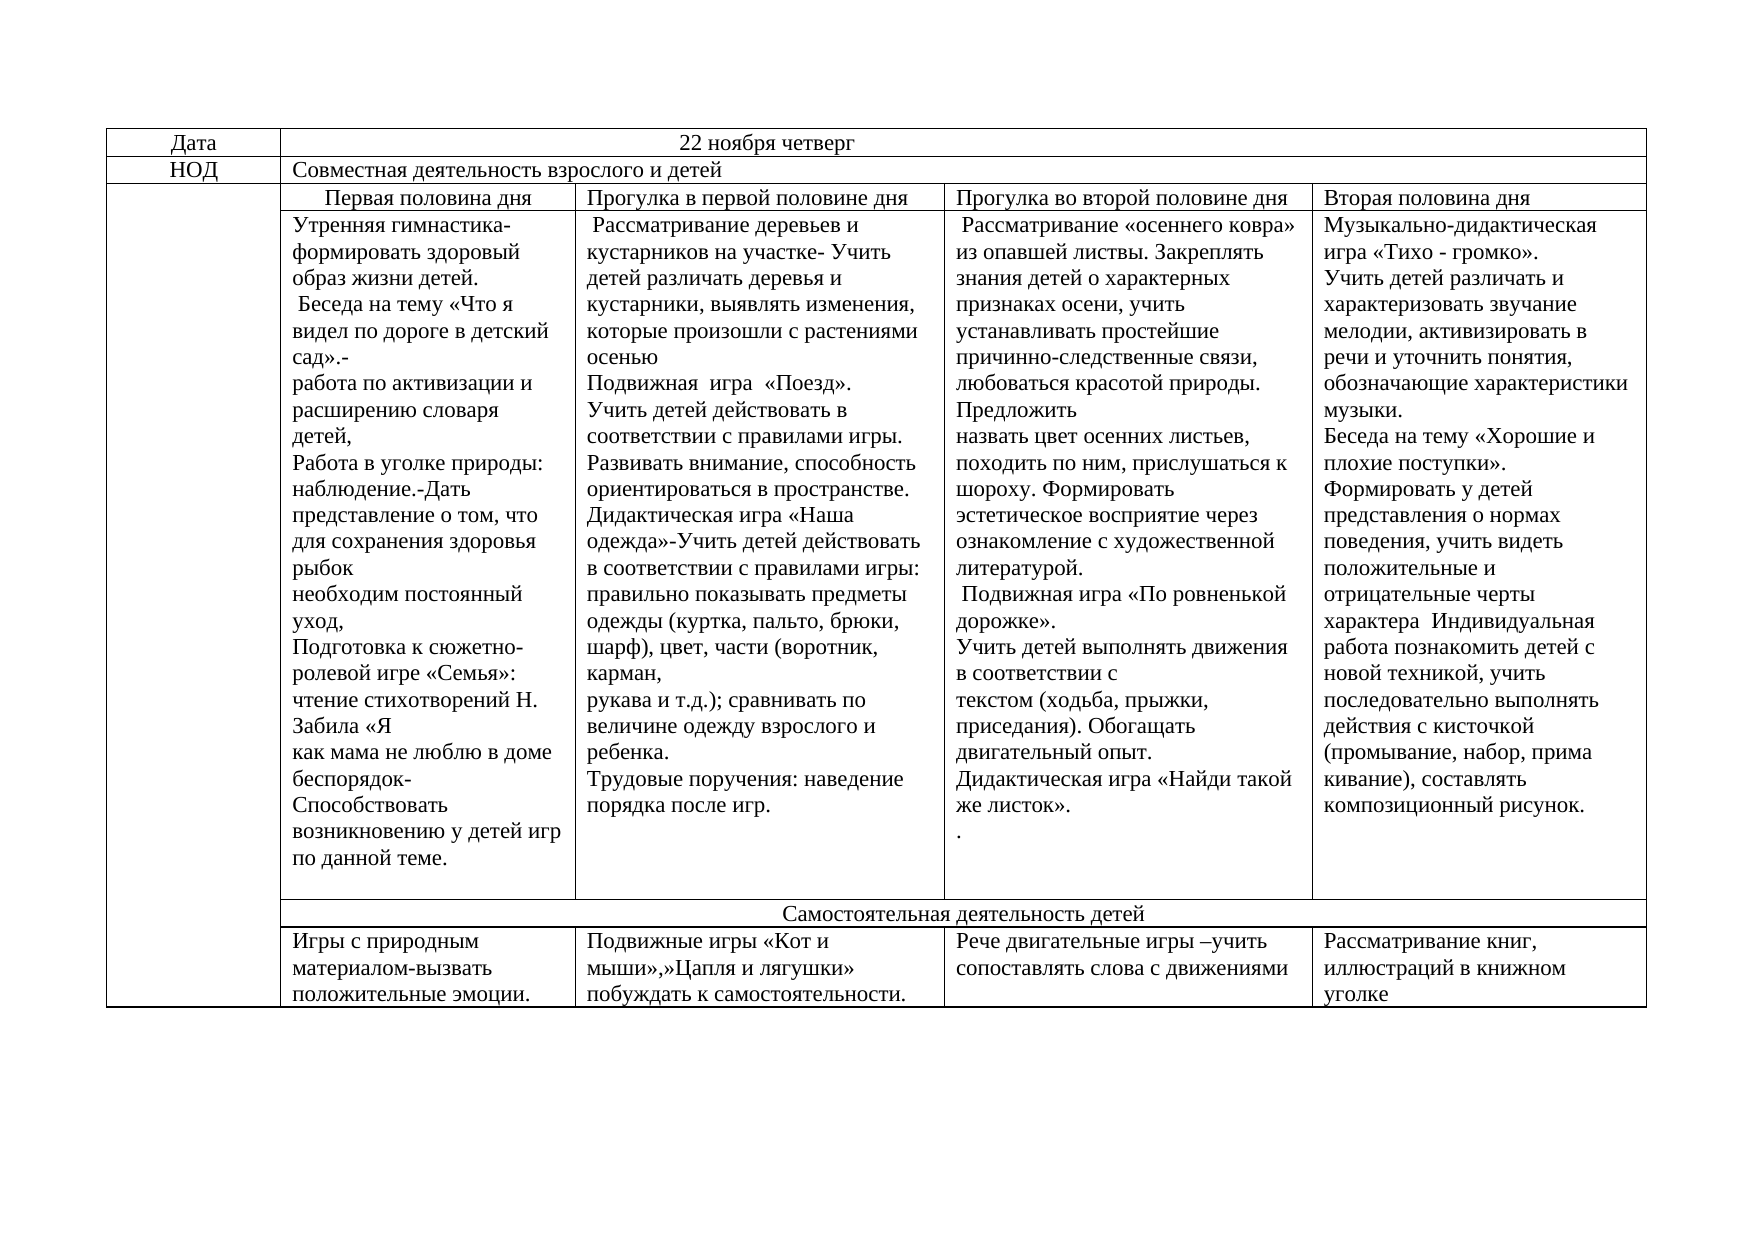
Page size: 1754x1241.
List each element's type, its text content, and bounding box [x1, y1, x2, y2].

table_cell Подвижные игры «Кот и мыши»,»Цапля и лягушки» побуждать к самостоятельности. [576, 928, 944, 1006]
table_cell Игры с природным материалом-вызвать положительные эмоции. [281, 928, 575, 1006]
table_cell Рассматривание деревьев и кустарников на участке- Учить детей различать деревья и кустарники, выявлять изменения, которые произошли с растениями осенью Подвижная игра «Поезд». Учить детей действовать в соответствии с правилами игры. Развивать внимание, способность ориентироваться в пространстве. Дидактическая игра «Наша одежда»-Учить детей действовать в соответствии с правилами игры: правильно показывать предметы одежды (куртка, пальто, брюки, шарф), цвет, части (воротник, карман, рукава и т.д.); сравнивать по величине одежду взрослого и ребенка. Трудовые поручения: наведение порядка после игр. [576, 211, 944, 899]
table_cell Рассматривание «осеннего ковра» из опавшей листвы. Закреплять знания детей о характерных признаках осени, учить устанавливать простейшие причинно-следственные связи, любоваться красотой природы. Предложить назвать цвет осенних листьев, походить по ним, прислушаться к шороху. Формировать эстетическое восприятие через ознакомление с художественной литературой. Подвижная игра «По ровненькой дорожке». Учить детей выполнять движения в соответствии с текстом (ходьба, прыжки, приседания). Обогащать двигательный опыт. Дидактическая игра «Найди такой же листок». . [945, 211, 1312, 899]
table_cell Первая половина дня [281, 184, 575, 210]
table_cell Рассматривание книг, иллюстраций в книжном уголке [1313, 928, 1646, 1006]
table_cell Рече двигательные игры –учить сопоставлять слова с движениями [945, 928, 1312, 1006]
table_cell Прогулка в первой половине дня [576, 184, 944, 210]
table_cell НОД [107, 157, 280, 183]
table_cell Совместная деятельность взрослого и детей [281, 157, 1646, 183]
table_cell Вторая половина дня [1313, 184, 1646, 210]
table_header Дата [107, 129, 280, 156]
table_cell Самостоятельная деятельность детей [281, 900, 1646, 926]
table_cell Музыкально-дидактическая игра «Тихо - громко». Учить детей различать и характеризовать звучание мелодии, активизировать в речи и уточнить понятия, обозначающие характеристики музыки. Беседа на тему «Хорошие и плохие поступки». Формировать у детей представления о нормах поведения, учить видеть положительные и отрицательные черты характера Индивидуальная работа познакомить детей с новой техникой, учить последовательно выполнять действия с кисточкой (промывание, набор, прима кивание), составлять композиционный рисунок. [1313, 211, 1646, 899]
table_header 22 ноября четверг [281, 129, 1646, 156]
table_cell [107, 184, 280, 1006]
table_cell Прогулка во второй половине дня [945, 184, 1312, 210]
table_cell Утренняя гимнастика-формировать здоровый образ жизни детей. Беседа на тему «Что я видел по дороге в детский сад».- работа по активизации и расширению словаря детей, Работа в уголке природы: наблюдение.-Дать представление о том, что для сохранения здоровья рыбок необходим постоянный уход, Подготовка к сюжетно-ролевой игре «Семья»: чтение стихотворений Н. Забила «Я как мама не люблю в доме беспорядок-Способствовать возникновению у детей игр по данной теме. [281, 211, 575, 899]
